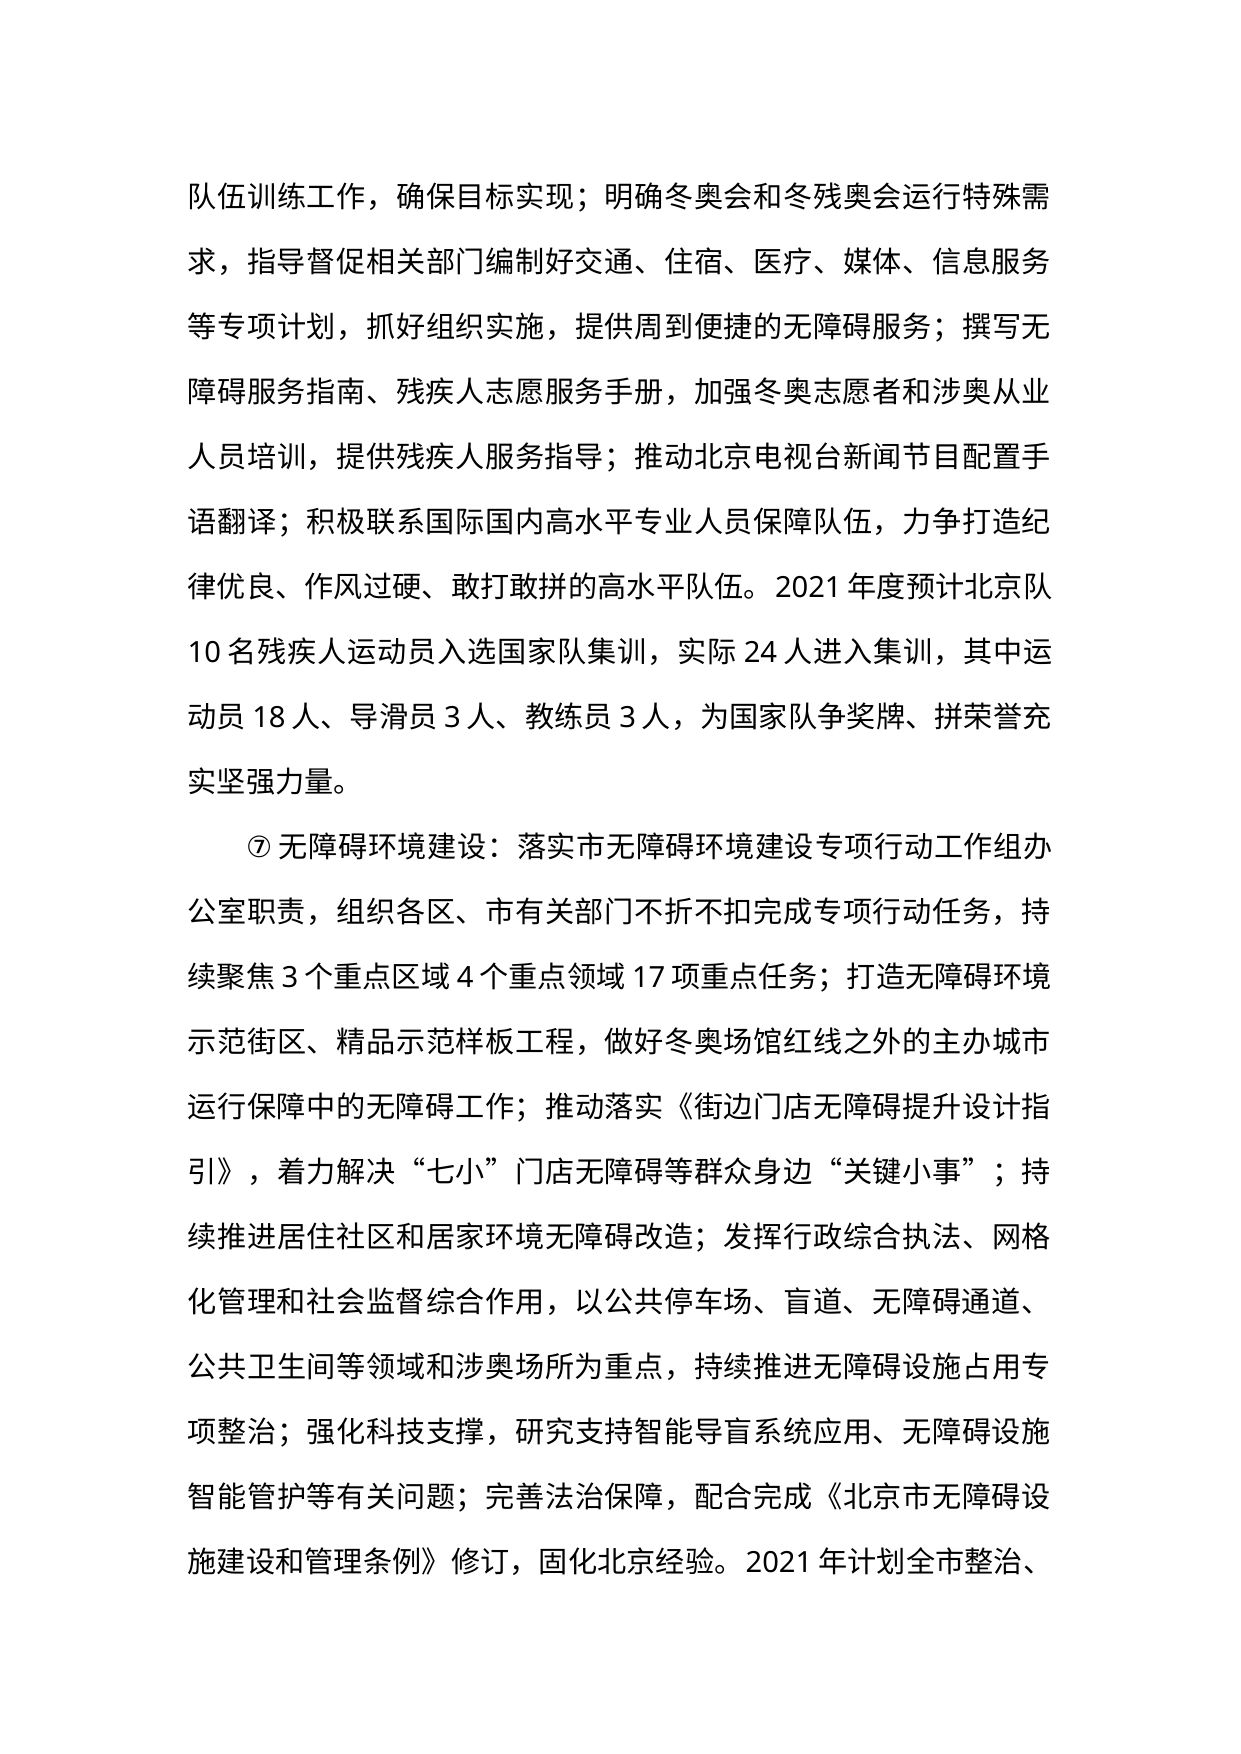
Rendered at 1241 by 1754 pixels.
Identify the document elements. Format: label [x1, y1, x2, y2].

text [187, 162, 1053, 812]
text [187, 812, 1053, 1592]
